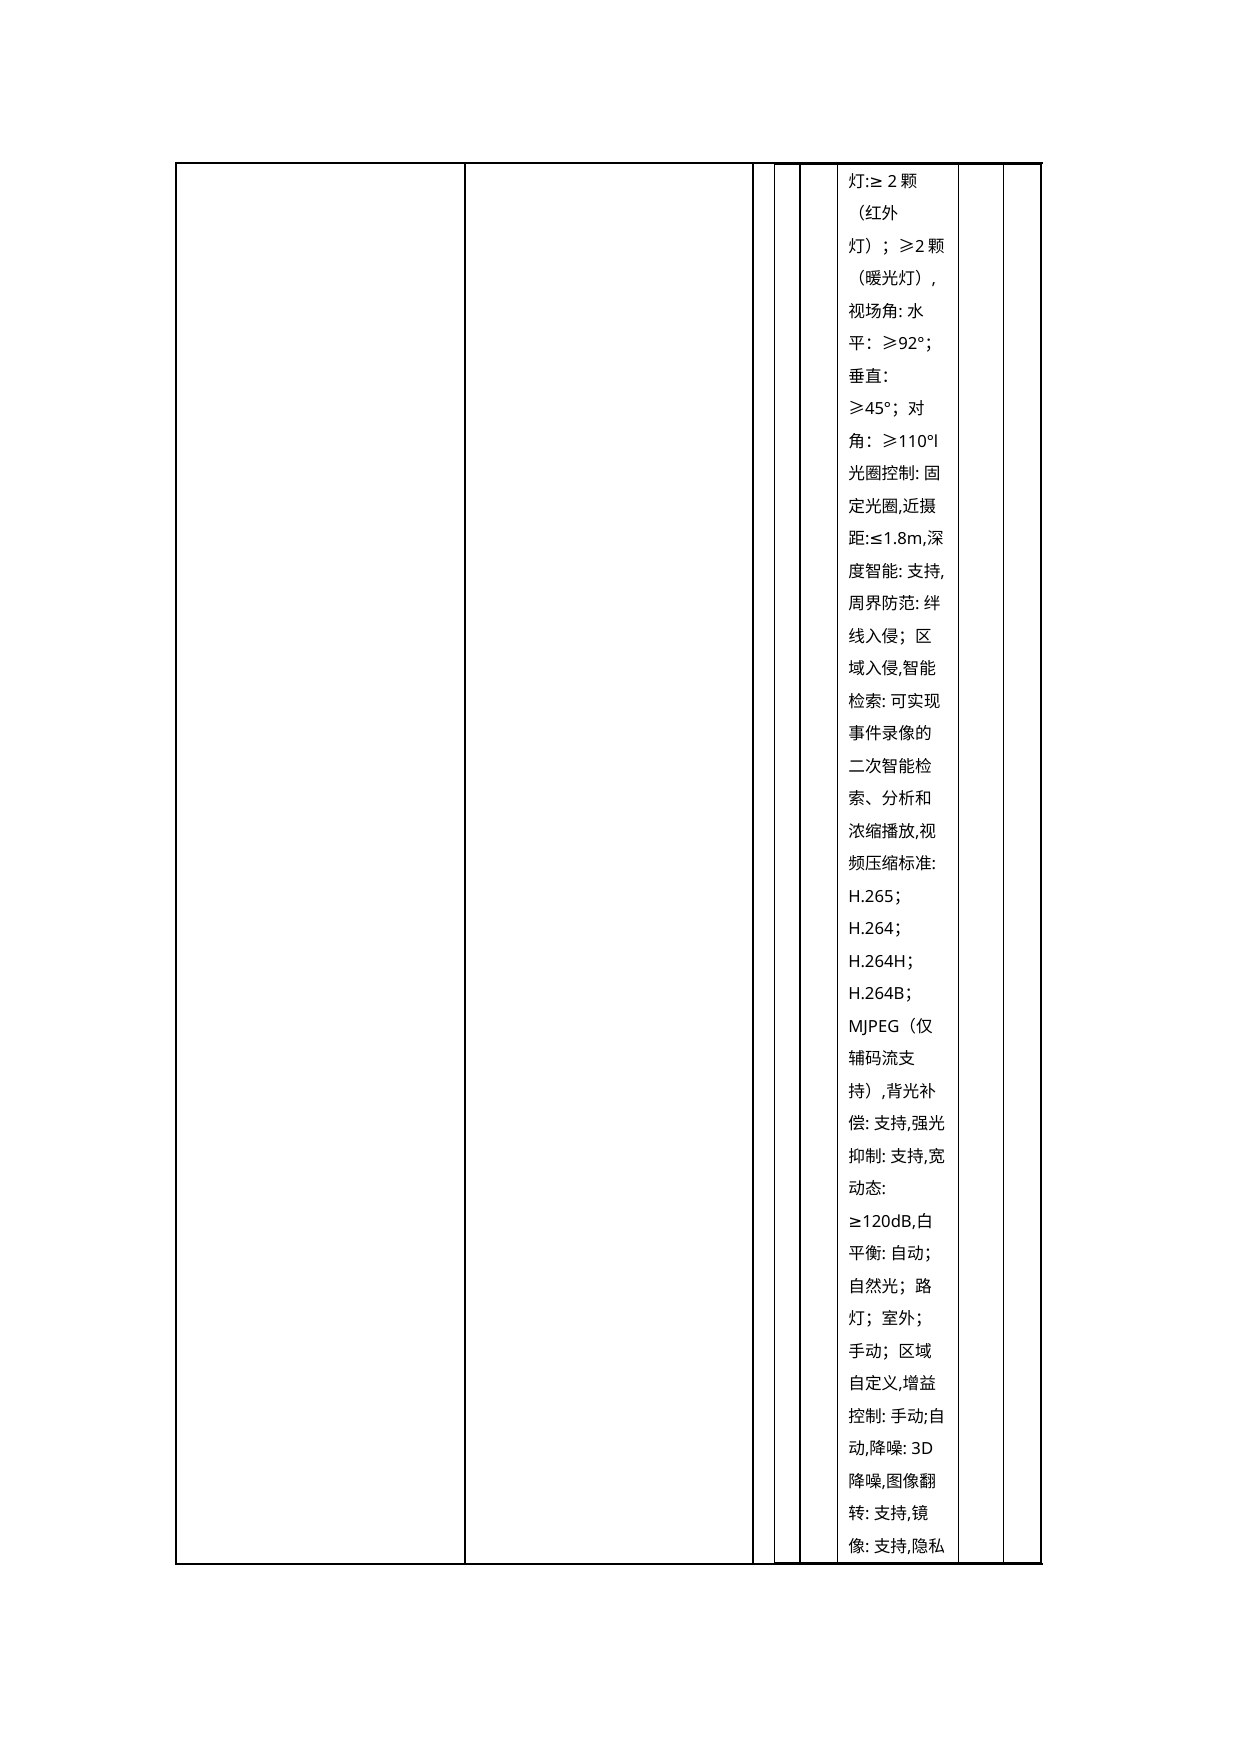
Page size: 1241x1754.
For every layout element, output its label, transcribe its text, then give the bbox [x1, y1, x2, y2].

table_cell [801, 165, 837, 1562]
table_cell [775, 165, 799, 1562]
table_cell [959, 165, 1003, 1562]
table_cell 2 [177, 164, 464, 1563]
table_cell [838, 165, 958, 1562]
table_cell [754, 164, 774, 1563]
table_cell [1004, 165, 1040, 1562]
table_cell [466, 164, 752, 1563]
